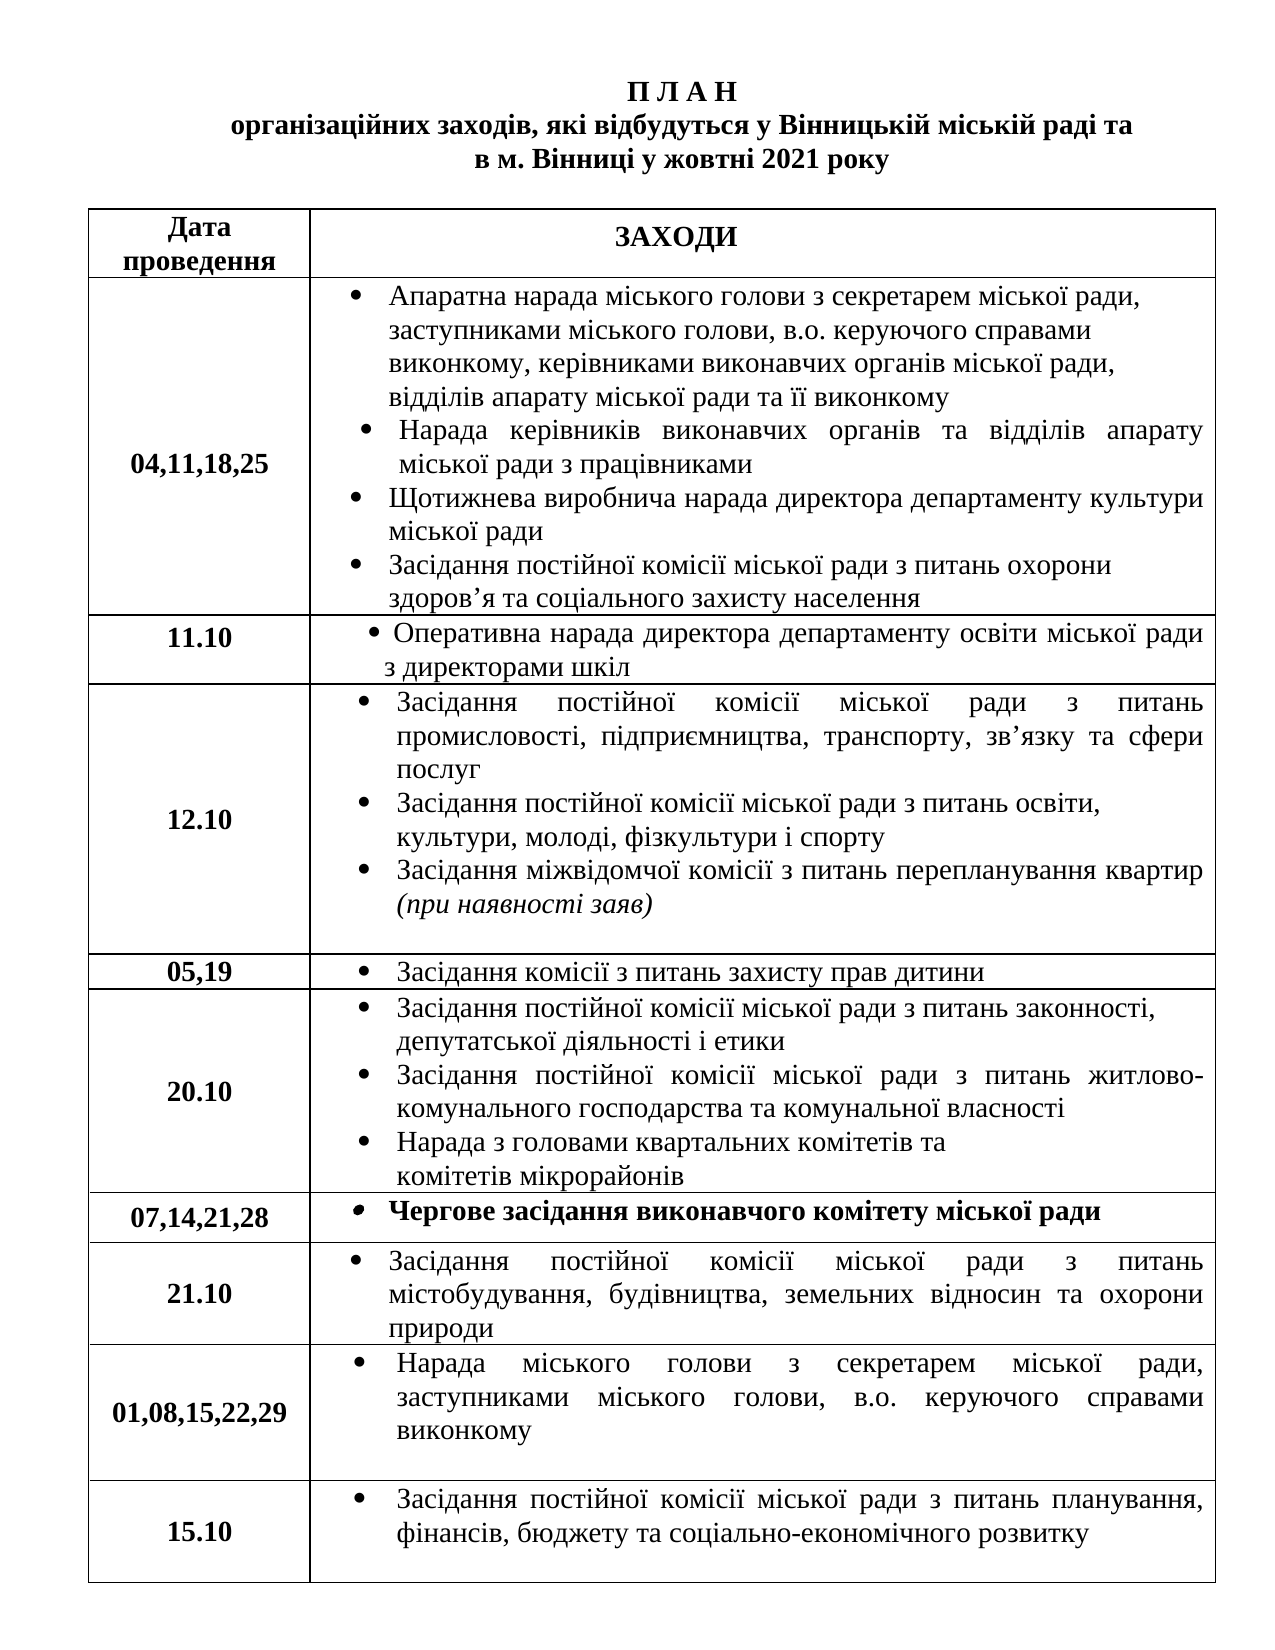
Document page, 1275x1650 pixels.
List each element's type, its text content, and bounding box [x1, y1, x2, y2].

table_cell Засідання комісії з питань захисту прав дитини [311, 955, 1215, 988]
table_cell Апаратна нарада міського голови з секретарем міської ради, заступниками міського голови, в.о. керуючого справами виконкому, керівниками виконавчих органів міської ради, відділів апарату міської ради та її виконкому Нарада керівників виконавчих органів та відділів апарату міської ради з працівниками Щотижнева виробнича нарада директора департаменту культури міської ради Засідання постійної комісії міської ради з питань охорони здоров’я та соціального захисту населення [311, 278, 1215, 614]
table_cell 20.10 [89, 990, 309, 1191]
table_header ЗАХОДИ [311, 210, 1215, 277]
table_cell 05,19 [89, 955, 309, 988]
table_cell 12.10 [89, 685, 309, 953]
table_cell Нарада міського голови з секретарем міської ради, заступниками міського голови, в.о. керуючого справами виконкому [311, 1345, 1215, 1479]
table_cell 15.10 [89, 1481, 309, 1582]
text в м. Вінниці у жовтні 2021 року [177, 141, 1186, 174]
table_cell Засідання постійної комісії міської ради з питань законності, депутатської діяльності і етики Засідання постійної комісії міської ради з питань житлово-комунального господарства та комунальної власності Нарада з головами квартальних комітетів та комітетів мікрорайонів [311, 990, 1215, 1191]
table_cell Чергове засідання виконавчого комітету міської ради [311, 1193, 1215, 1241]
table_cell 07,14,21,28 [89, 1193, 309, 1241]
table_cell 01,08,15,22,29 [89, 1345, 309, 1479]
table_cell 21.10 [89, 1243, 309, 1344]
table_cell Засідання постійної комісії міської ради з питань містобудування, будівництва, земельних відносин та охорони природи [311, 1243, 1215, 1344]
table_cell Засідання постійної комісії міської ради з питань планування, фінансів, бюджету та соціально-економічного розвитку [311, 1481, 1215, 1582]
table_cell 11.10 [89, 616, 309, 683]
table_cell Оперативна нарада директора департаменту освіти міської ради з директорами шкіл [311, 616, 1215, 683]
table_cell Засідання постійної комісії міської ради з питань промисловості, підприємництва, транспорту, зв’язку та сфери послуг Засідання постійної комісії міської ради з питань освіти, культури, молоді, фізкультури і спорту Засідання міжвідомчої комісії з питань перепланування квартир (при наявності заяв) [311, 685, 1215, 953]
table_cell 04,11,18,25 [89, 278, 309, 614]
text організаційних заходів, які відбудуться у Вінницькій міській раді та [177, 107, 1186, 141]
title П Л А Н [177, 74, 1186, 107]
table_header Дата проведення [89, 210, 309, 277]
